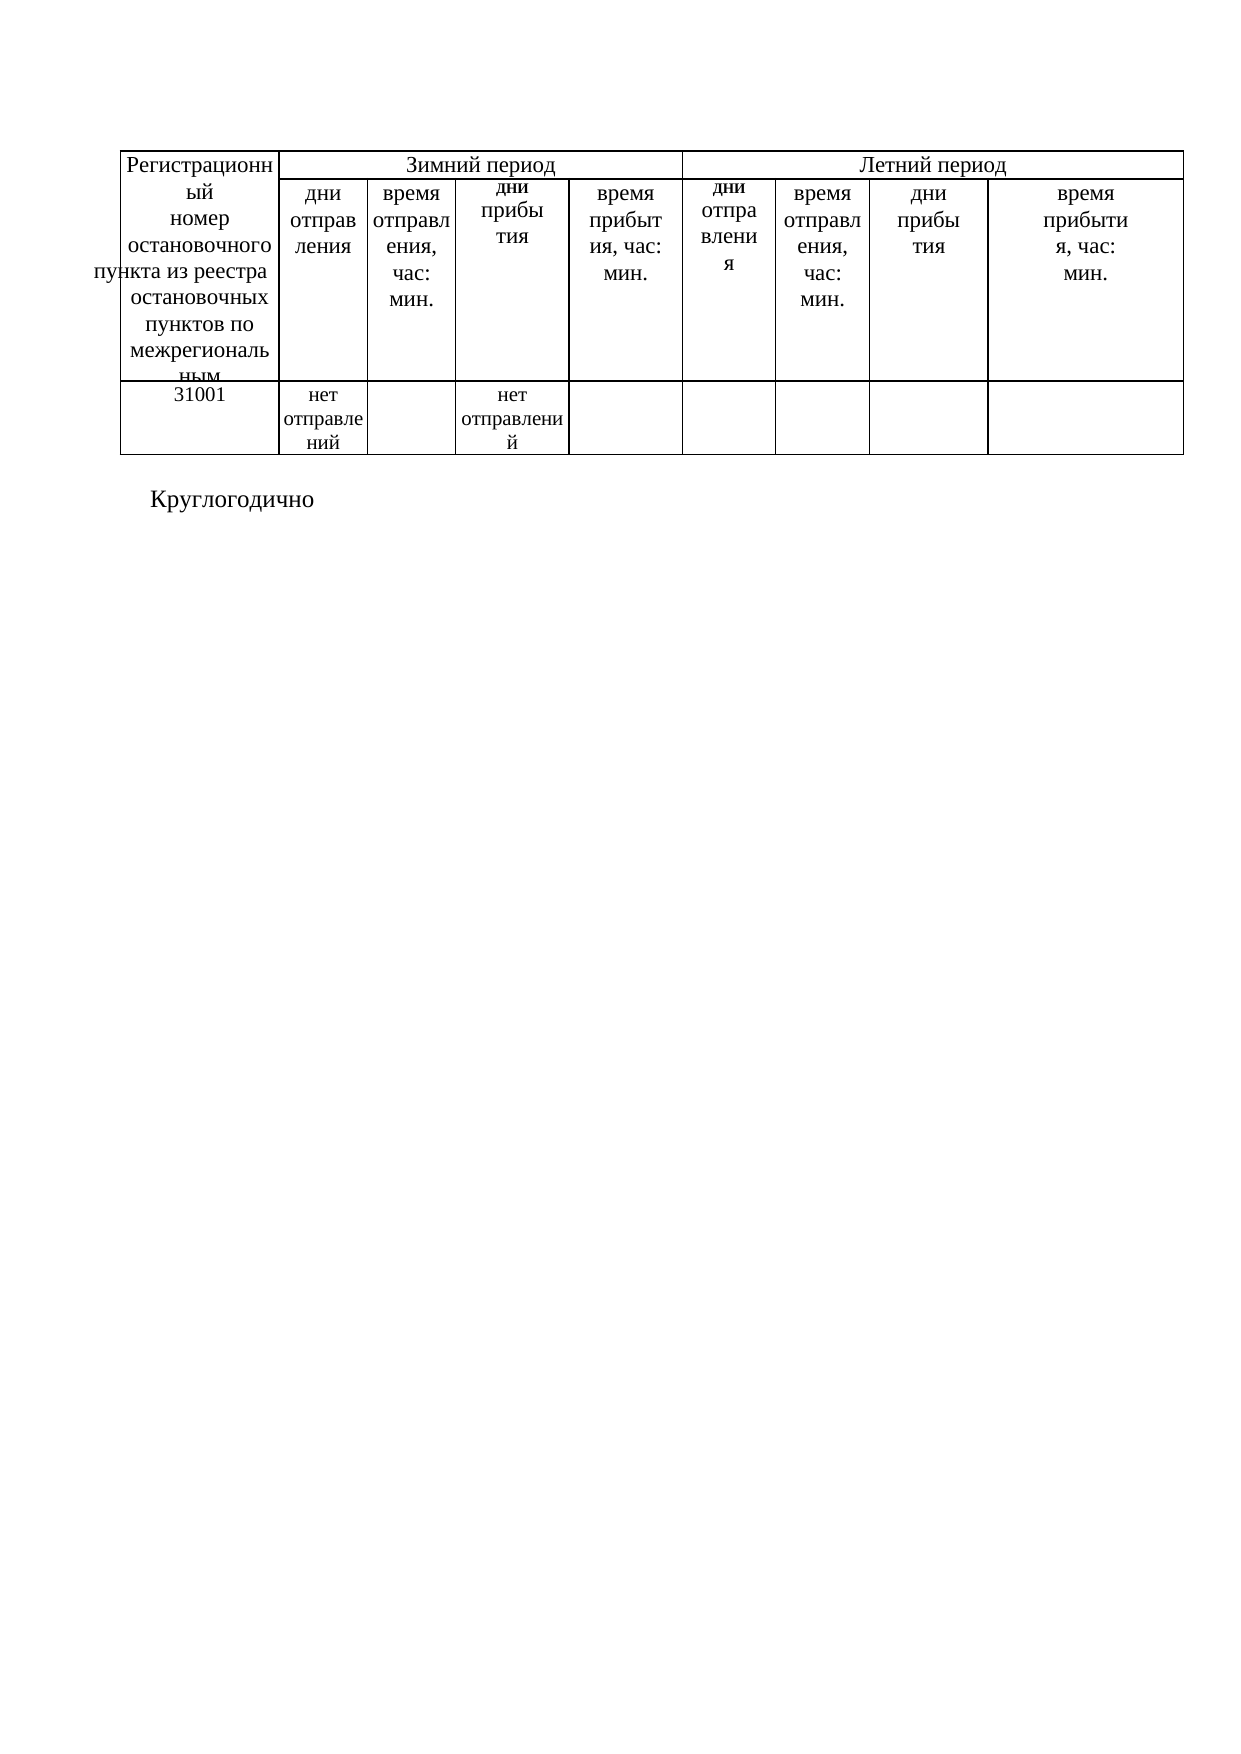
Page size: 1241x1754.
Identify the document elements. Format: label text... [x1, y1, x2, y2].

table_cell нет отправлений [456, 382, 568, 454]
table_header Летний период [683, 152, 1183, 178]
table_cell время отправл ения, час: мин. [776, 180, 869, 380]
table_cell время прибыти я, час: мин. [989, 180, 1183, 380]
table_cell [683, 382, 775, 454]
table_cell время отправл ения, час: мин. [368, 180, 455, 380]
table_cell [989, 382, 1183, 454]
table_header Зимний период [280, 152, 682, 178]
text Круглогодично [150, 484, 1090, 513]
table_cell время прибыт ия, час: мин. [570, 180, 682, 380]
table_cell нет отправлений [280, 382, 367, 454]
table_cell [776, 382, 869, 454]
table_cell [870, 382, 987, 454]
table_cell дни отправ ления [280, 180, 367, 380]
table_cell [368, 382, 455, 454]
table_cell ДНИ отпра влени я [683, 180, 775, 380]
table_cell [570, 382, 682, 454]
table_cell ДНИ прибы тия [456, 180, 568, 380]
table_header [121, 152, 278, 380]
table_cell дни прибы тия [870, 180, 987, 380]
table_cell 31001 [121, 382, 278, 454]
